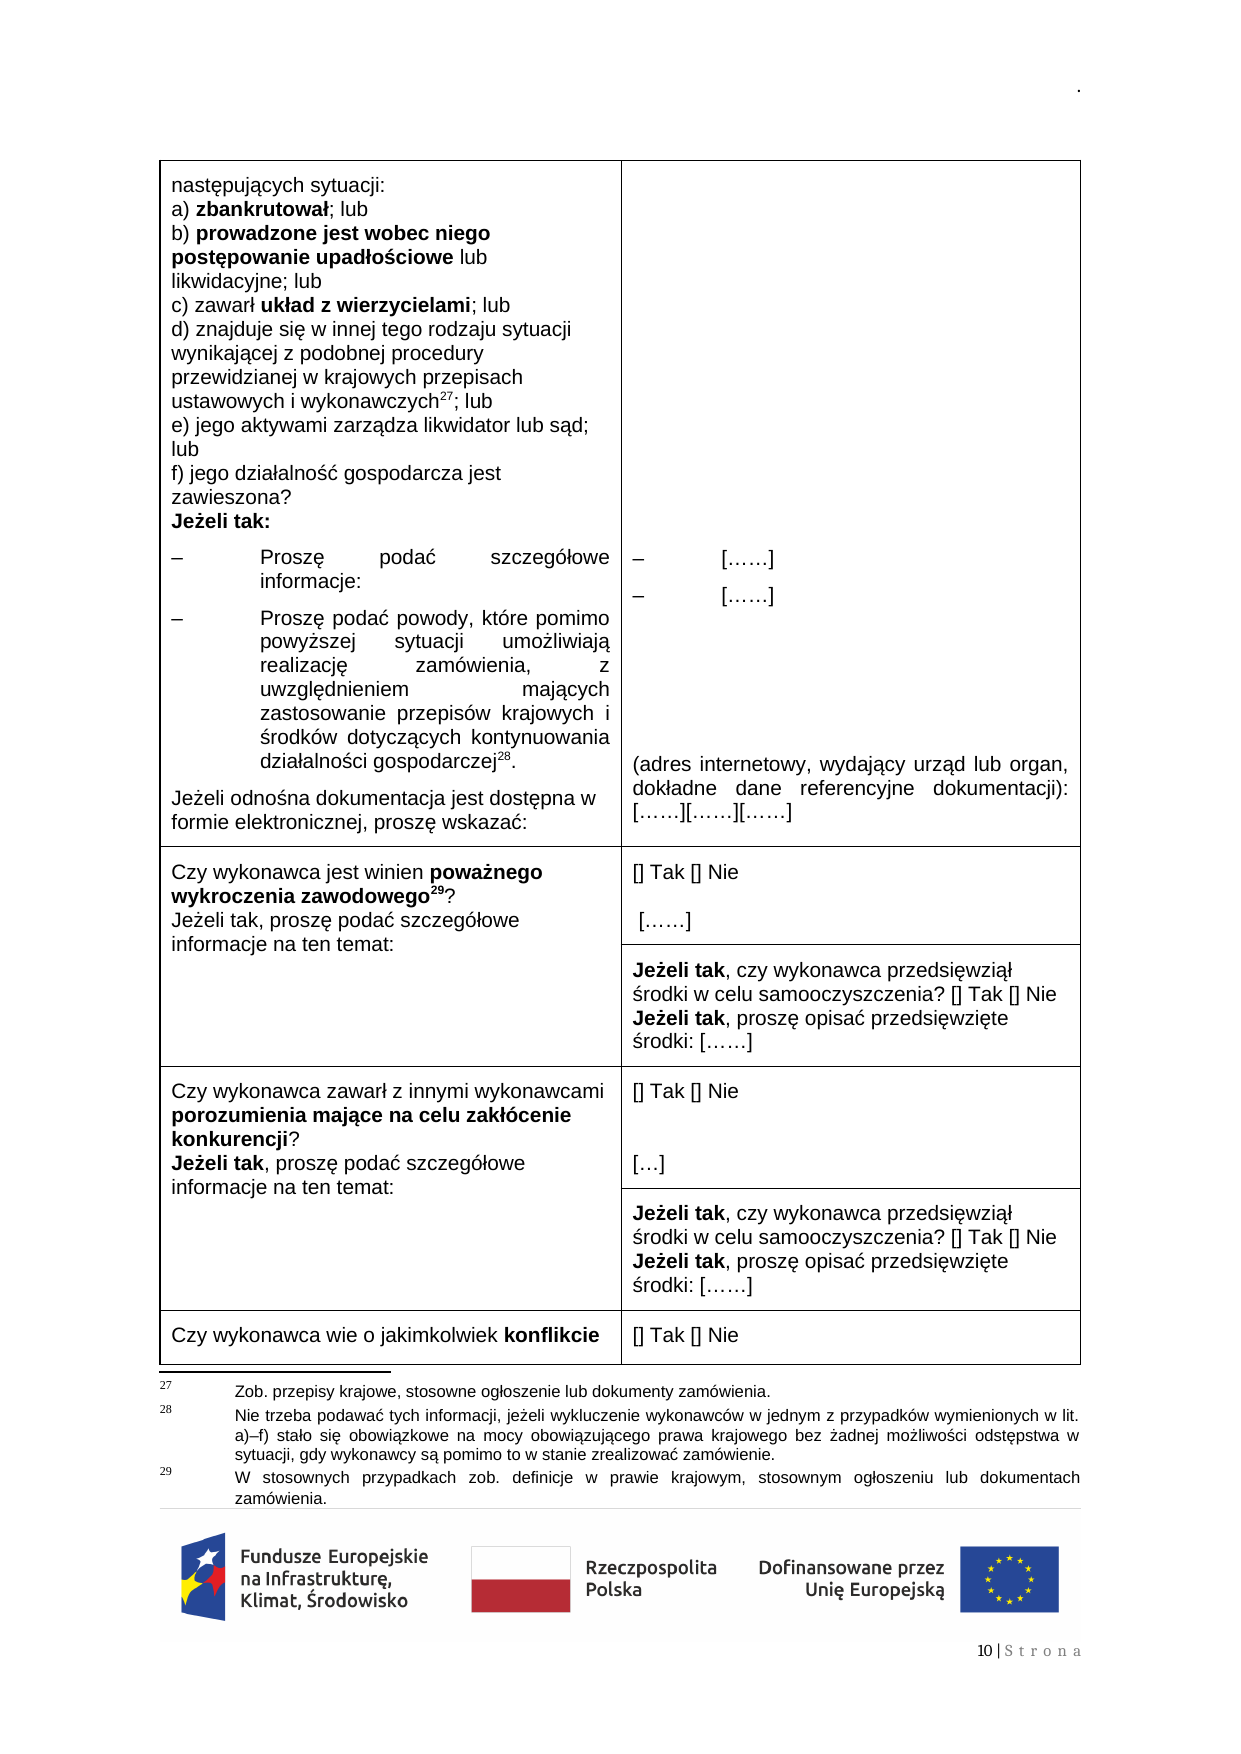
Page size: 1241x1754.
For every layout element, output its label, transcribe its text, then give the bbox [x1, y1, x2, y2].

table_cell [] Tak [] Nie [……] [622, 847, 1080, 944]
table_cell [] Tak [] Nie […] [622, 1311, 1080, 1364]
table_cell Czy wykonawca jest winien poważnego wykroczenia zawodowego? Jeżeli tak, proszę podać szczegółowe informacje na ten temat: [161, 847, 621, 1066]
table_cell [161, 1311, 621, 1364]
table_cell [161, 161, 621, 846]
table_cell Czy wykonawca zawarł z innymi wykonawcami porozumienia mające na celu zakłócenie konkurencji? Jeżeli tak, proszę podać szczegółowe informacje na ten temat: [161, 1067, 621, 1309]
table_cell Jeżeli tak, czy wykonawca przedsięwziął środki w celu samooczyszczenia? [] Tak [] Nie Jeżeli tak, proszę opisać przedsięwzięte środki: [……] [622, 1189, 1080, 1309]
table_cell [622, 161, 1080, 846]
table_cell Jeżeli tak, czy wykonawca przedsięwziął środki w celu samooczyszczenia? [] Tak [] Nie Jeżeli tak, proszę opisać przedsięwzięte środki: [……] [622, 945, 1080, 1066]
table_cell [] Tak [] Nie […] [622, 1067, 1080, 1188]
